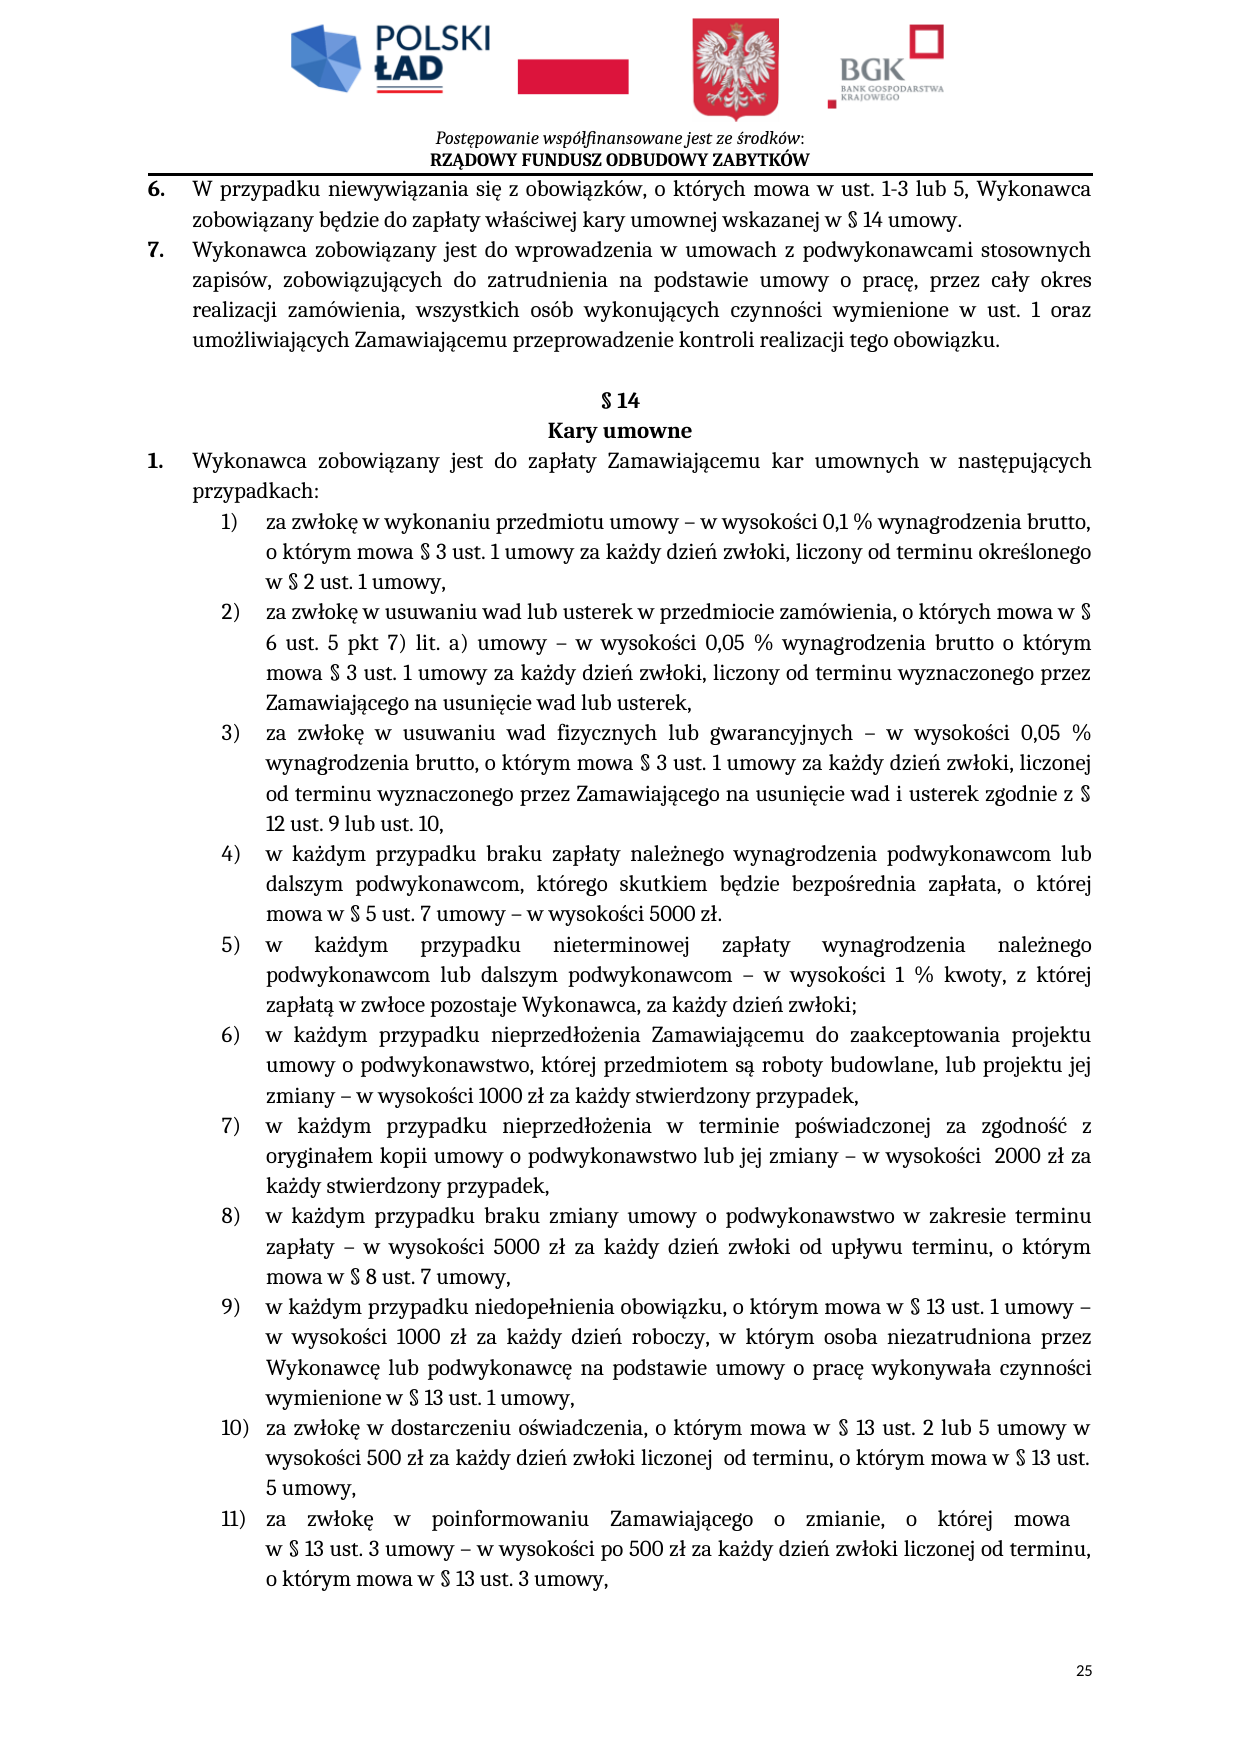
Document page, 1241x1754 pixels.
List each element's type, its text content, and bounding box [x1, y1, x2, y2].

text Kary umowne [148, 418, 1093, 444]
list za zwłokę w wykonaniu przedmiotu umowy – w wysokości 0,1 % wynagrodzenia brutto, o którym mowa § 3 ust. 1 umowy za każdy dzień zwłoki, liczony od terminu określonego w § 2 ust. 1 umowy, [221, 508, 1093, 595]
text § 14 [148, 388, 1093, 414]
list w każdym przypadku braku zapłaty należnego wynagrodzenia podwykonawcom lub dalszym podwykonawcom, którego skutkiem będzie bezpośrednia zapłata, o której mowa w § 5 ust. 7 umowy – w wysokości 5000 zł. [221, 841, 1093, 927]
list za zwłokę w poinformowaniu Zamawiającego o zmianie, o której mowa w § 13 ust. 3 umowy – w wysokości po 500 zł za każdy dzień zwłoki liczonej od terminu, o którym mowa w § 13 ust. 3 umowy, [221, 1505, 1093, 1592]
list za zwłokę w usuwaniu wad fizycznych lub gwarancyjnych – w wysokości 0,05 % wynagrodzenia brutto, o którym mowa § 3 ust. 1 umowy za każdy dzień zwłoki, liczonej od terminu wyznaczonego przez Zamawiającego na usunięcie wad i usterek zgodnie z § 12 ust. 9 lub ust. 10, [221, 720, 1093, 837]
list w każdym przypadku nieprzedłożenia w terminie poświadczonej za zgodność z oryginałem kopii umowy o podwykonawstwo lub jej zmiany – w wysokości 2000 zł za każdy stwierdzony przypadek, [221, 1113, 1093, 1199]
list w każdym przypadku nieprzedłożenia Zamawiającemu do zaakceptowania projektu umowy o podwykonawstwo, której przedmiotem są roboty budowlane, lub projektu jej zmiany – w wysokości 1000 zł za każdy stwierdzony przypadek, [221, 1022, 1093, 1109]
list w każdym przypadku nieterminowej zapłaty wynagrodzenia należnego podwykonawcom lub dalszym podwykonawcom – w wysokości 1 % kwoty, z której zapłatą w zwłoce pozostaje Wykonawca, za każdy dzień zwłoki; [221, 931, 1093, 1018]
list Wykonawca zobowiązany jest do wprowadzenia w umowach z podwykonawcami stosownych zapisów, zobowiązujących do zatrudnienia na podstawie umowy o pracę, przez cały okres realizacji zamówienia, wszystkich osób wykonujących czynności wymienione w ust. 1 oraz umożliwiających Zamawiającemu przeprowadzenie kontroli realizacji tego obowiązku. [148, 237, 1093, 353]
picture [275, 0, 965, 128]
list w każdym przypadku niedopełnienia obowiązku, o którym mowa w § 13 ust. 1 umowy – w wysokości 1000 zł za każdy dzień roboczy, w którym osoba niezatrudniona przez Wykonawcę lub podwykonawcę na podstawie umowy o pracę wykonywała czynności wymienione w § 13 ust. 1 umowy, [221, 1294, 1093, 1411]
list za zwłokę w usuwaniu wad lub usterek w przedmiocie zamówienia, o których mowa w § 6 ust. 5 pkt 7) lit. a) umowy – w wysokości 0,05 % wynagrodzenia brutto o którym mowa § 3 ust. 1 umowy za każdy dzień zwłoki, liczony od terminu wyznaczonego przez Zamawiającego na usunięcie wad lub usterek, [221, 599, 1093, 716]
list za zwłokę w dostarczeniu oświadczenia, o którym mowa w § 13 ust. 2 lub 5 umowy w wysokości 500 zł za każdy dzień zwłoki liczonej od terminu, o którym mowa w § 13 ust. 5 umowy, [221, 1415, 1093, 1501]
list W przypadku niewywiązania się z obowiązków, o których mowa w ust. 1-3 lub 5, Wykonawca zobowiązany będzie do zapłaty właściwej kary umownej wskazanej w § 14 umowy. [148, 176, 1093, 233]
list Wykonawca zobowiązany jest do zapłaty Zamawiającemu kar umownych w następujących przypadkach: [148, 448, 1093, 504]
list w każdym przypadku braku zmiany umowy o podwykonawstwo w zakresie terminu zapłaty – w wysokości 5000 zł za każdy dzień zwłoki od upływu terminu, o którym mowa w § 8 ust. 7 umowy, [221, 1203, 1093, 1290]
